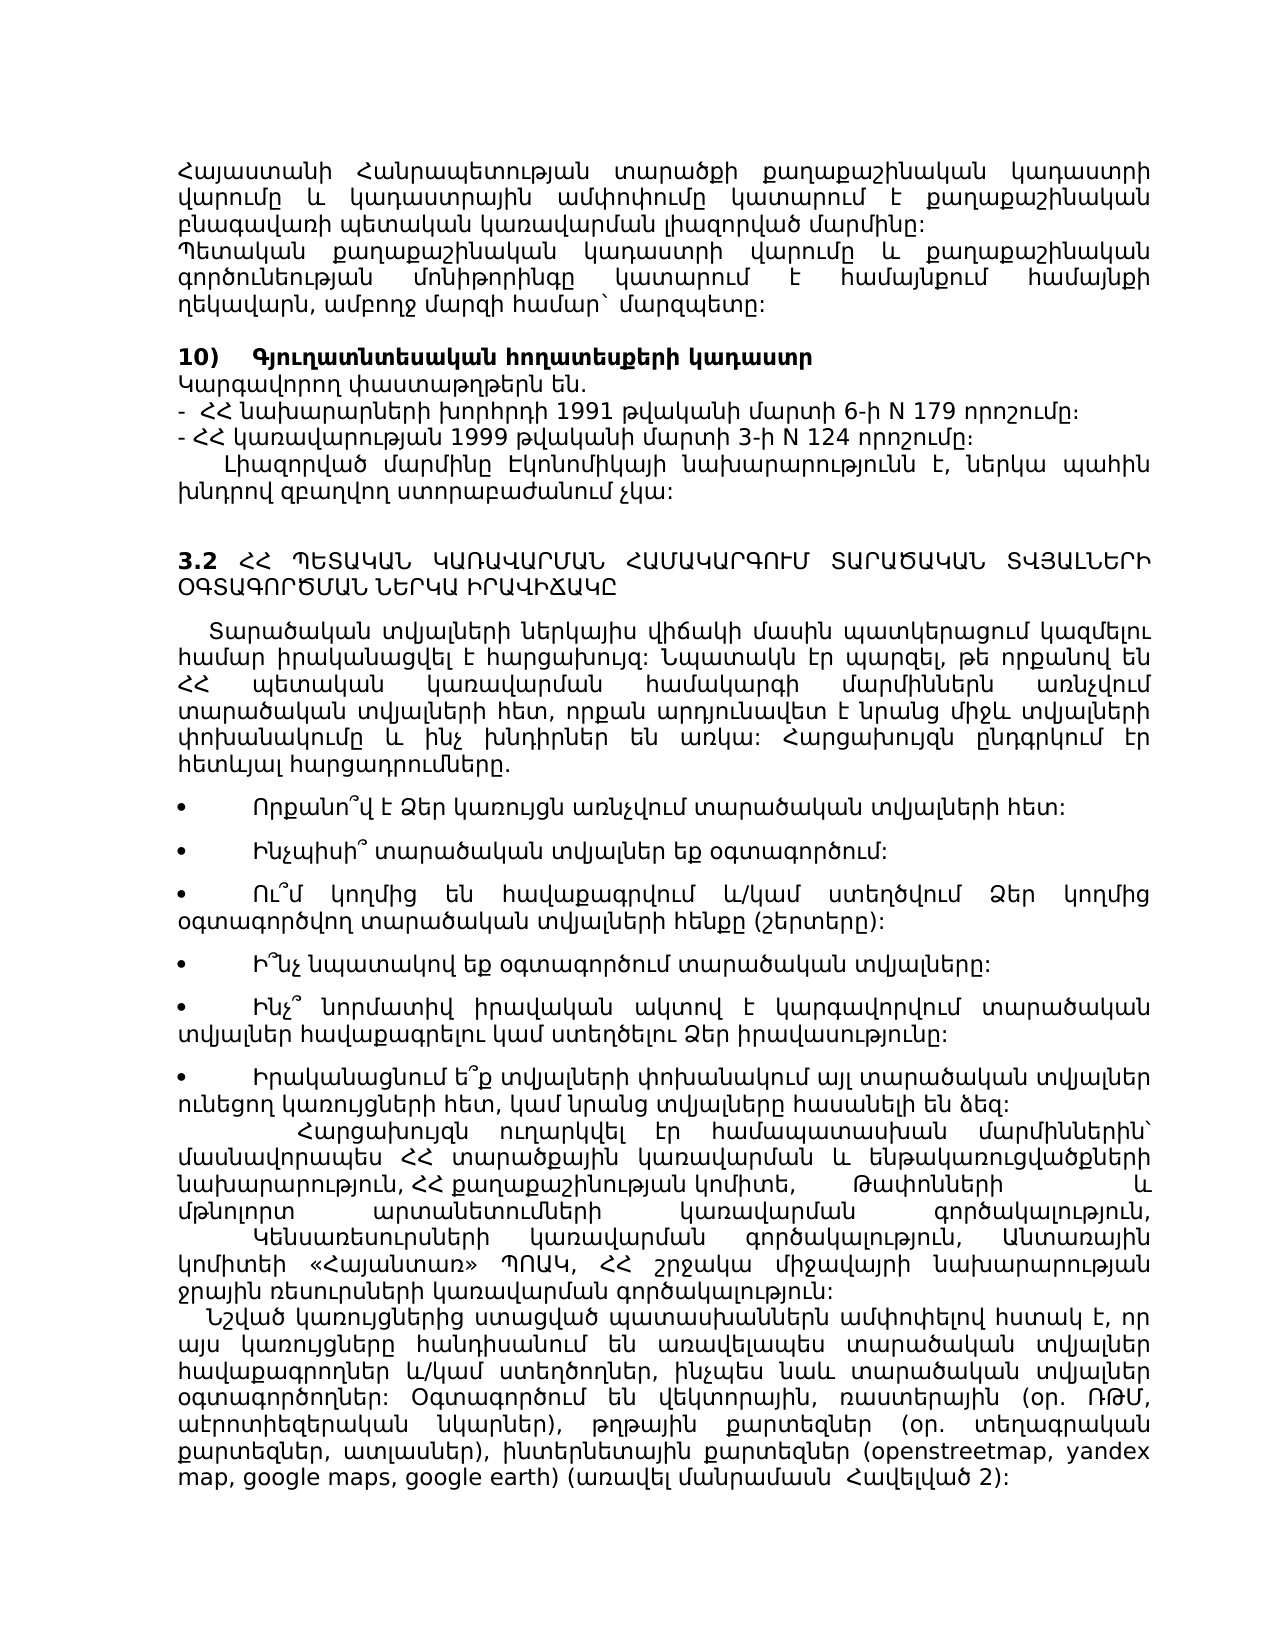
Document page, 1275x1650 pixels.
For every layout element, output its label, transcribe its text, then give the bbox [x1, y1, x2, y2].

text Նշված կառույցներից ստացված պատասխաններն ամփոփելով հստակ է, որ այս կառույցները հանդիսանում են առավելապես տարածական տվյալներ հավաքագրողներ և/կամ ստեղծողներ, ինչպես նաև տարածական տվյալներ օգտագործողներ: Օգտագործում են վեկտորային, ռաստերային (օր. ՌԹՄ, աէրոտիեզերական նկարներ), թղթային քարտեզներ (օր. տեղագրական քարտեզներ, ատլասներ), ինտերնետային քարտեզներ (openstreetmap, yandex map, google maps, google earth) (առավել մանրամասն Հավելված 2): [177, 1304, 1152, 1491]
list Ի՞նչ նպատակով եք օգտագործում տարածական տվյալները: [177, 951, 1152, 978]
list Ինչպիսի՞ տարածական տվյալներ եք օգտագործում: [177, 838, 1152, 864]
text - ՀՀ նախարարների խորհրդի 1991 թվականի մարտի 6-ի N 179 որոշումը։ [177, 398, 1152, 424]
list Գյուղատնտեսական հողատեսքերի կադաստր [177, 344, 1152, 371]
text Հարցախույզն ուղարկվել էր համապատասխան մարմիններին՝ մասնավորապես ՀՀ տարածքային կառավարման և ենթակառուցվածքների նախարարություն, ՀՀ քաղաքաշինության կոմիտե, Թափոնների և մթնոլորտ արտանետումների կառավարման գործակալություն, Կենսառեսուրսների կառավարման գործակալություն, Անտառային կոմիտեի «Հայանտառ» ՊՈԱԿ, ՀՀ շրջակա միջավայրի նախարարության ջրային ռեսուրսների կառավարման գործակալություն: [177, 1118, 1152, 1304]
text Պետական քաղաքաշինական կադաստրի վարումը և քաղաքաշինական գործունեության մոնիթորինգը կատարում է համայնքում համայնքի ղեկավարն, ամբողջ մարզի համար` մարզպետը: [177, 238, 1152, 318]
list Որքանո՞վ է Ձեր կառույցն առնչվում տարածական տվյալների հետ: [177, 794, 1152, 821]
text Հայաստանի Հանրապետության տարածքի քաղաքաշինական կադաստրի վարումը և կադաստրային ամփոփումը կատարում է քաղաքաշինական բնագավառի պետական կառավարման լիազորված մարմինը: [177, 158, 1152, 238]
text Լիազորված մարմինը Էկոնոմիկայի նախարարությունն է, ներկա պահին խնդրով զբաղվող ստորաբաժանում չկա: [177, 451, 1152, 504]
list Ու՞մ կողմից են հավաքագրվում և/կամ ստեղծվում Ձեր կողմից օգտագործվող տարածական տվյալների հենքը (շերտերը): [177, 881, 1152, 934]
text Կարգավորող փաստաթղթերն են. [177, 371, 1152, 398]
list Իրականացնում ե՞ք տվյալների փոխանակում այլ տարածական տվյալներ ունեցող կառույցների հետ, կամ նրանց տվյալները հասանելի են ձեզ: [177, 1064, 1152, 1118]
list Ինչ՞ նորմատիվ իրավական ակտով է կարգավորվում տարածական տվյալներ հավաքագրելու կամ ստեղծելու Ձեր իրավասությունը: [177, 994, 1152, 1048]
text 3.2 ՀՀ ՊԵՏԱԿԱՆ ԿԱՌԱՎԱՐՄԱՆ ՀԱՄԱԿԱՐԳՈՒՄ ՏԱՐԱԾԱԿԱՆ ՏՎՅԱԼՆԵՐԻ ՕԳՏԱԳՈՐԾՄԱՆ ՆԵՐԿԱ ԻՐԱՎԻՃԱԿԸ [177, 548, 1152, 601]
text - ՀՀ կառավարության 1999 թվականի մարտի 3-ի N 124 որոշումը։ [177, 424, 1152, 451]
text Տարածական տվյալների ներկայիս վիճակի մասին պատկերացում կազմելու համար իրականացվել է հարցախույզ: Նպատակն էր պարզել, թե որքանով են ՀՀ պետական կառավարման համակարգի մարմիններն առնչվում տարածական տվյալների հետ, որքան արդյունավետ է նրանց միջև տվյալների փոխանակումը և ինչ խնդիրներ են առկա: Հարցախույզն ընդգրկում էր հետևյալ հարցադրումները. [177, 618, 1152, 778]
